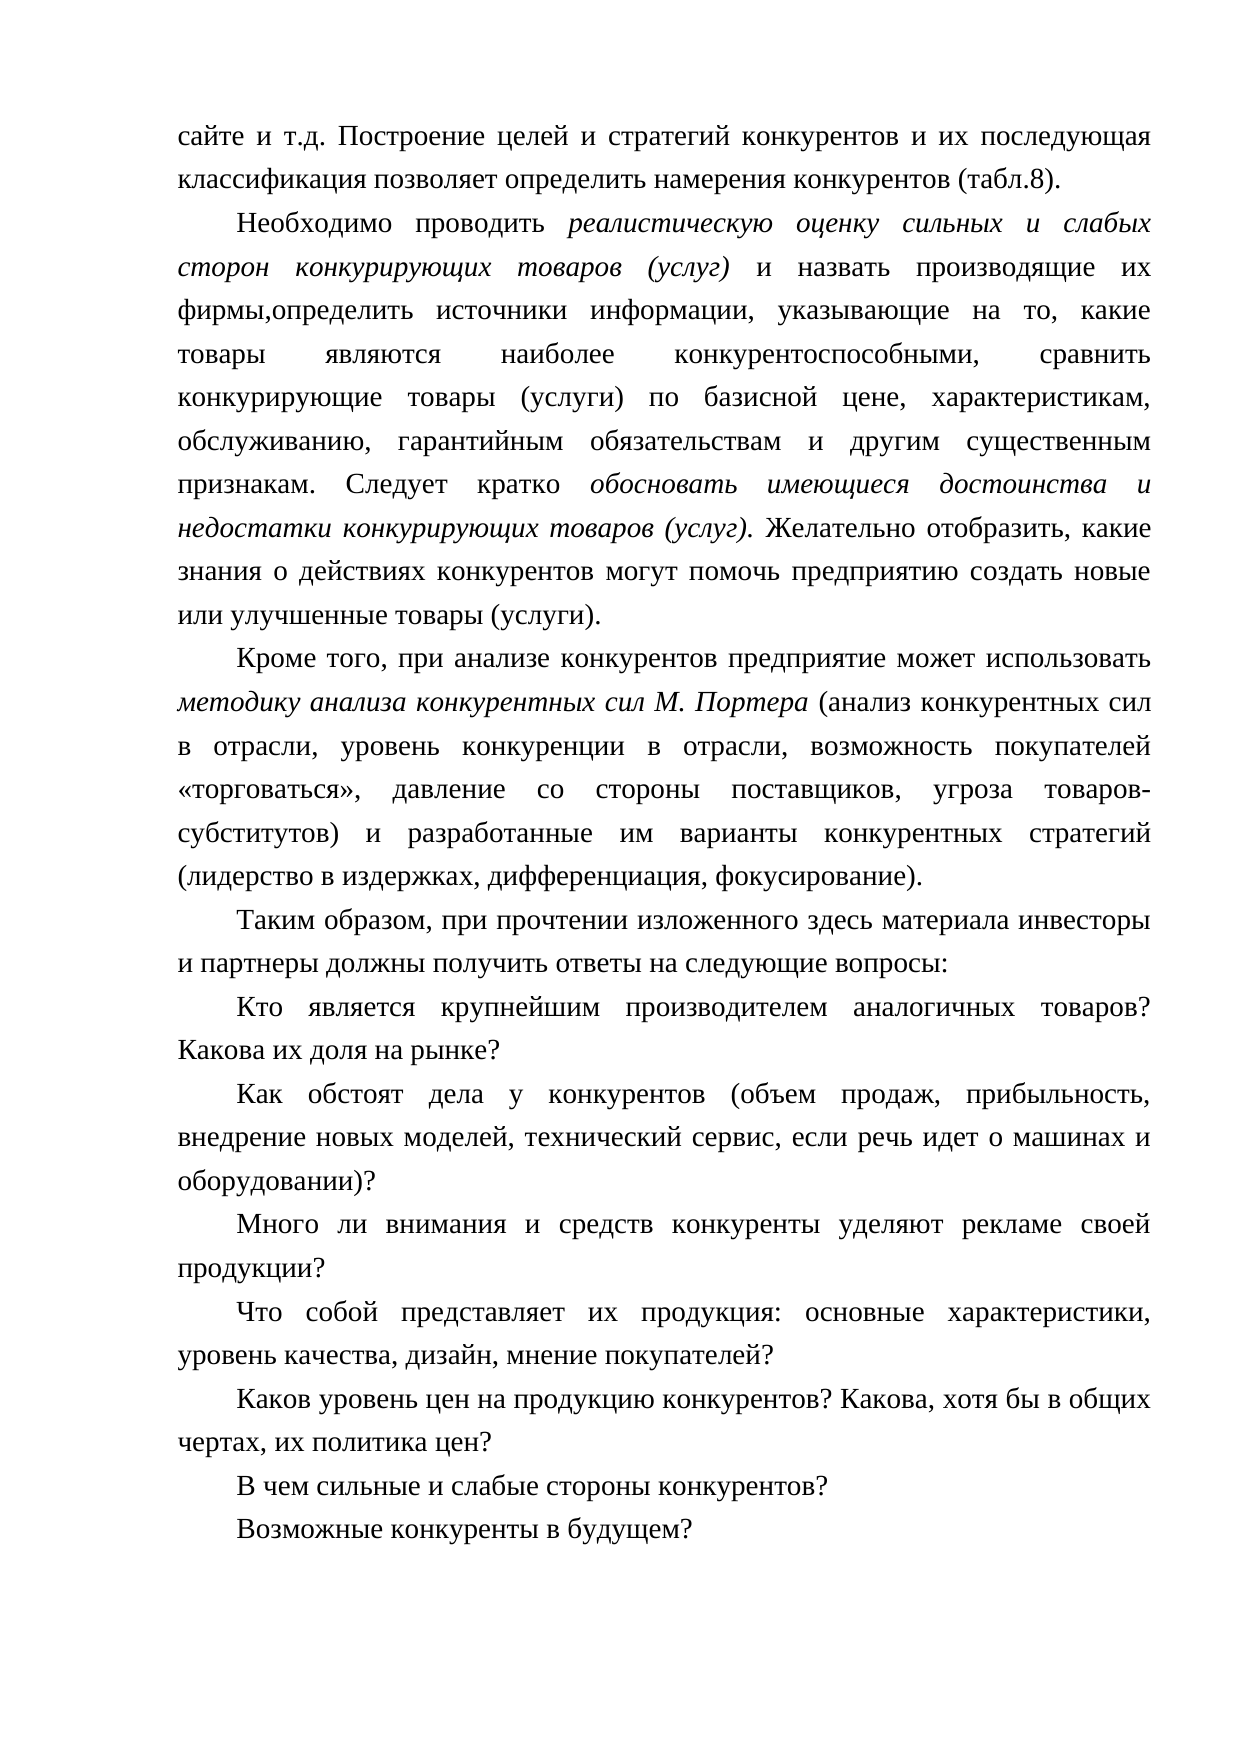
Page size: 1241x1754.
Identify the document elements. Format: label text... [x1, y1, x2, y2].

text Как обстоят дела у конкурентов (объем продаж, прибыльность, внедрение новых моделей, технический сервис, если речь идет о машинах и оборудовании)? [177, 1076, 1152, 1197]
text Много ли внимания и средств конкуренты уделяют рекламе своей продукции? [177, 1207, 1152, 1284]
text Кроме того, при анализе конкурентов предприятие может использовать методику анализа конкурентных сил М. Портера (анализ конкурентных сил в отрасли, уровень конкуренции в отрасли, возможность покупателей «торговаться», давление со стороны поставщиков, угроза товаров-субститутов) и разработанные им варианты конкурентных стратегий (лидерство в издержках, дифференциация, фокусирование). [177, 641, 1152, 892]
text Необходимо проводить реалистическую оценку сильных и слабых сторон конкурирующих товаров (услуг) и назвать производящие их фирмы,определить источники информации, указывающие на то, какие товары являются наиболее конкурентоспособными, сравнить конкурирующие товары (услуги) по базисной цене, характеристикам, обслуживанию, гарантийным обязательствам и другим существенным признакам. Следует кратко обосновать имеющиеся достоинства и недостатки конкурирующих товаров (услуг). Желательно отобразить, какие знания о действиях конкурентов могут помочь предприятию создать новые или улучшенные товары (услуги). [177, 205, 1152, 631]
text Что собой представляет их продукция: основные характеристики, уровень качества, дизайн, мнение покупателей? [177, 1294, 1152, 1371]
text Каков уровень цен на продукцию конкурентов? Какова, хотя бы в общих чертах, их политика цен? [177, 1381, 1152, 1458]
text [177, 118, 1152, 195]
text Таким образом, при прочтении изложенного здесь материала инвесторы и партнеры должны получить ответы на следующие вопросы: [177, 902, 1152, 979]
text Кто является крупнейшим производителем аналогичных товаров? Какова их доля на рынке? [177, 989, 1152, 1066]
text Возможные конкуренты в будущем? [177, 1511, 1152, 1545]
text В чем сильные и слабые стороны конкурентов? [177, 1468, 1152, 1501]
